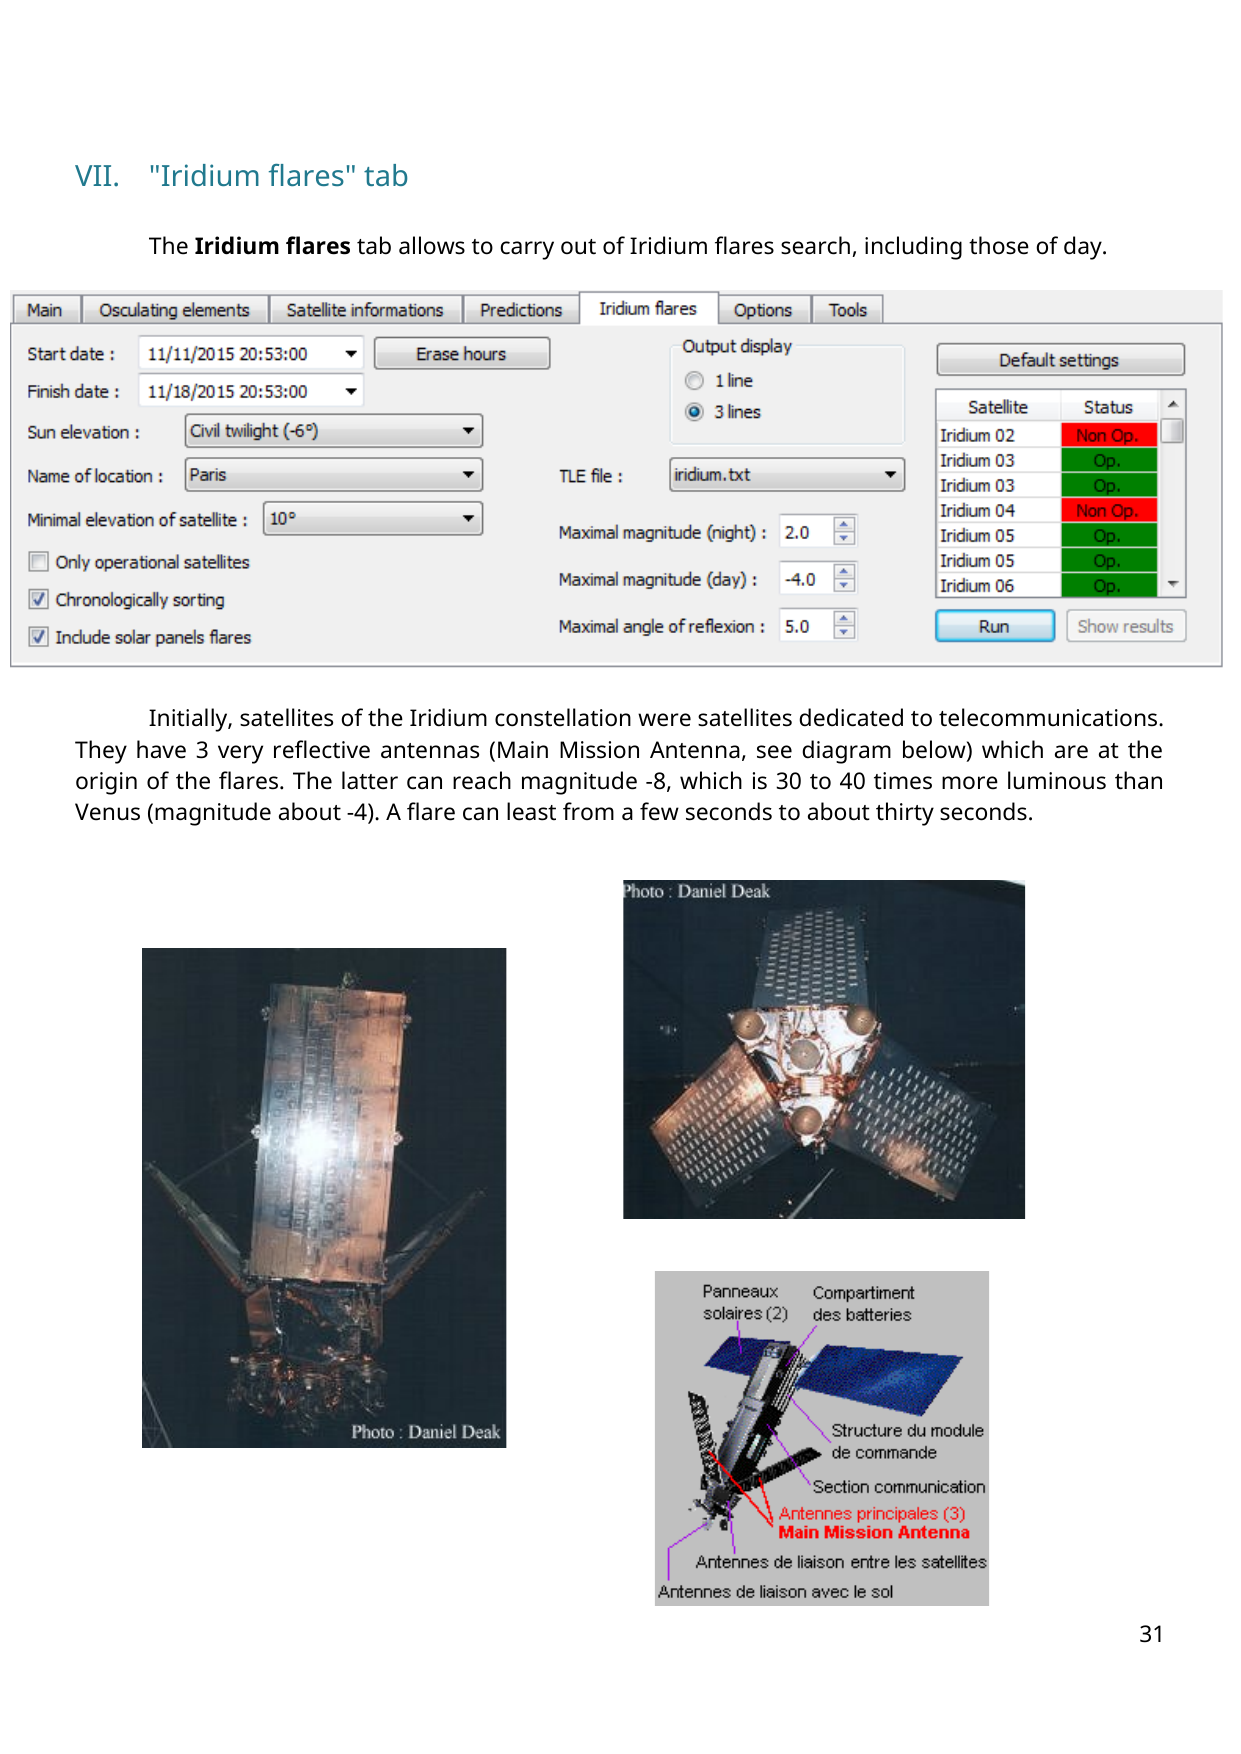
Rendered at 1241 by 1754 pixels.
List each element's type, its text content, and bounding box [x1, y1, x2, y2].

picture [10, 290, 1223, 669]
picture [137, 948, 505, 1445]
picture [654, 1271, 990, 1606]
text The Iridium flares tab allows to carry out of Iridium flares search, including those of day. [75, 230, 1165, 261]
text Initially, satellites of the Iridium constellation were satellites dedicated to telecommunications. They have 3 very reflective antennas (Main Mission Antenna, see diagram below) which are at the origin of the flares. The latter can reach magnitude -8, which is 30 to 40 times more luminous than Venus (magnitude about -4). A flare can least from a few seconds to about thirty seconds. [75, 702, 1165, 827]
subtitle "Iridium flares" tab [75, 155, 1165, 195]
picture [618, 880, 1024, 1217]
